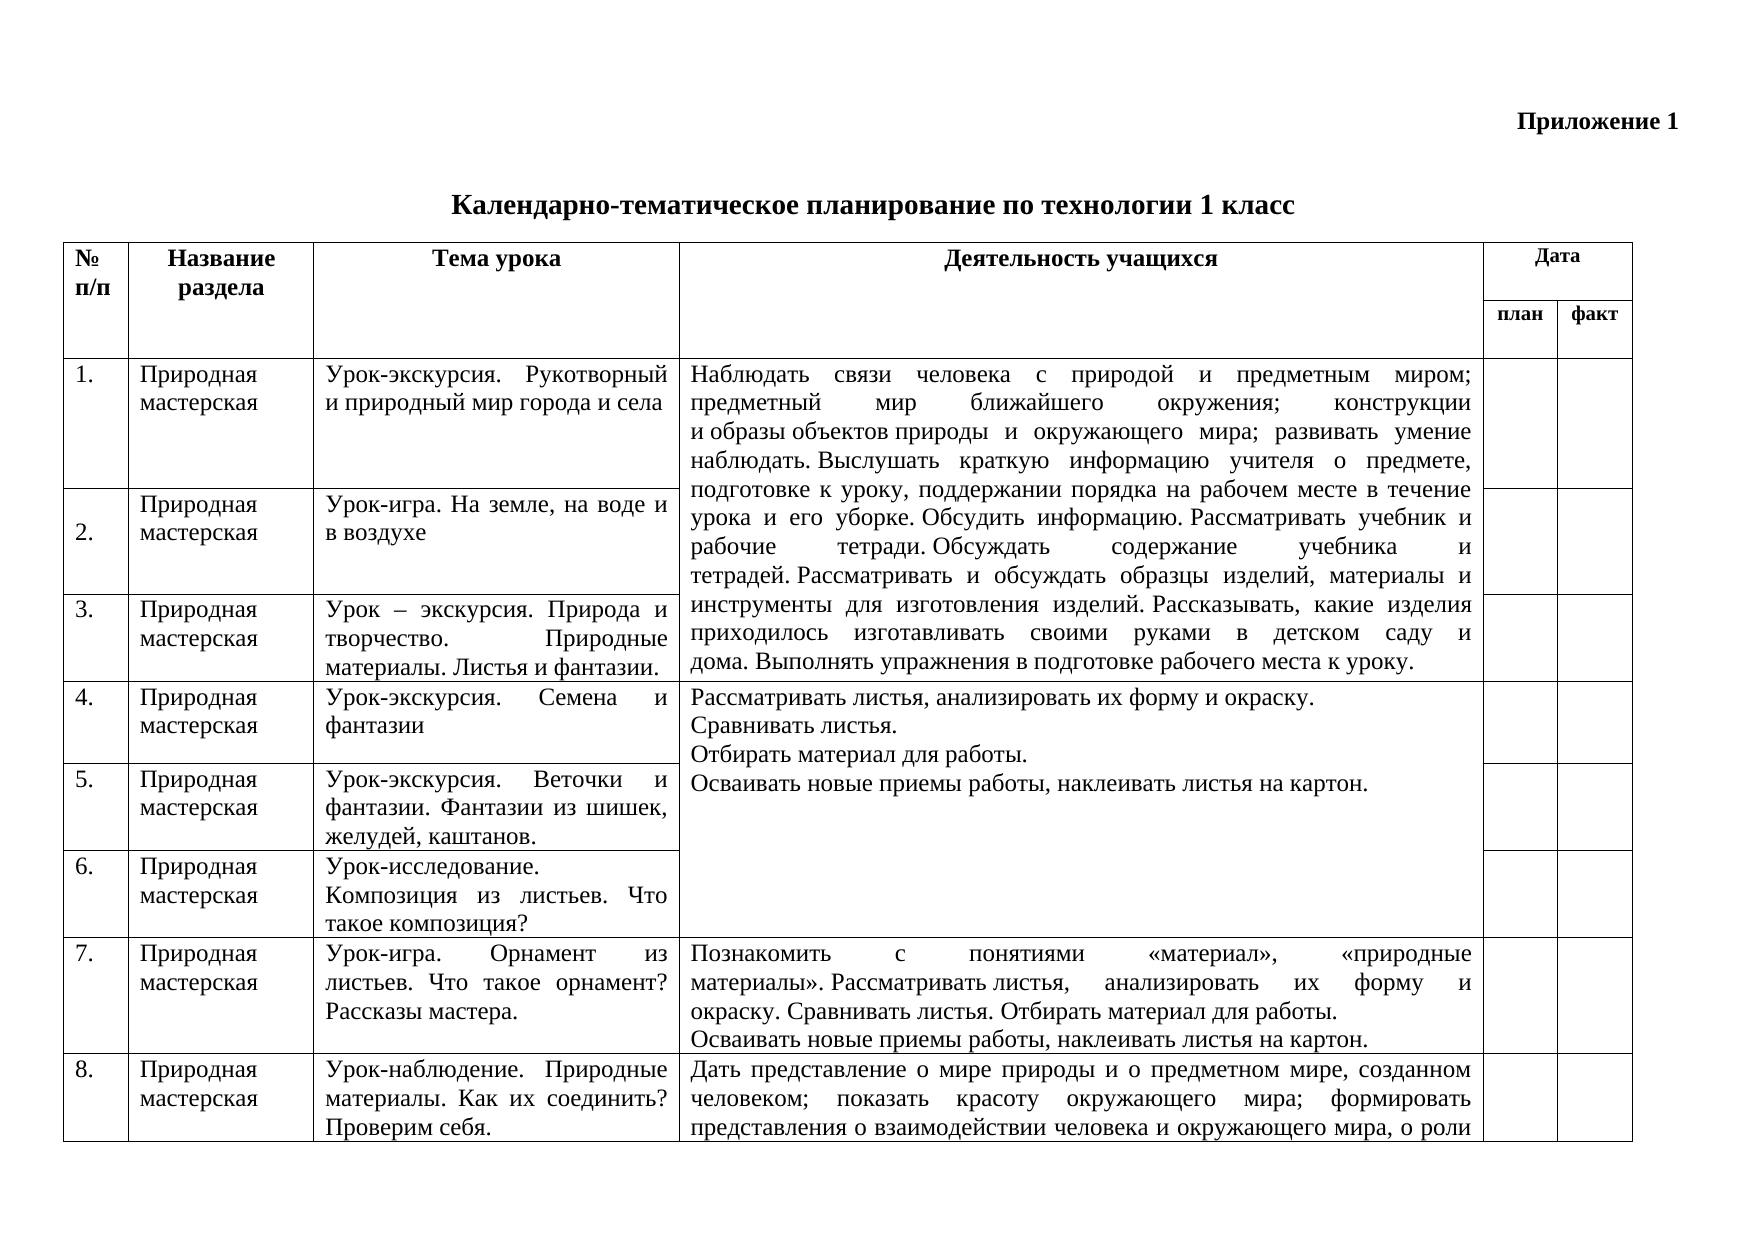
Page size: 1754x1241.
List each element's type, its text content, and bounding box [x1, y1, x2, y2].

table_cell [1558, 1054, 1632, 1141]
text Календарно-тематическое планирование по технологии 1 класс [75, 187, 1679, 220]
table_cell Природная мастерская [129, 764, 313, 850]
table_header Название раздела [129, 243, 313, 358]
list Приложение 1 [104, 106, 1679, 135]
table_cell 4. [64, 682, 128, 763]
table_header Дата [1484, 243, 1632, 300]
table_cell 7. [64, 938, 128, 1053]
table_cell [1484, 682, 1557, 763]
table_cell Природная мастерская [129, 489, 313, 593]
table_cell Урок-игра. Орнамент из листьев. Что такое орнамент? Рассказы мастера. [314, 938, 679, 1053]
table_cell Урок – экскурсия. Природа и творчество. Природные материалы. Листья и фантазии. [314, 595, 679, 681]
table_cell Природная мастерская [129, 682, 313, 763]
table_cell Урок-экскурсия. Рукотворный и природный мир города и села [314, 359, 679, 488]
table_cell [1558, 851, 1632, 937]
table_cell [1558, 595, 1632, 681]
table_cell Познакомить с понятиями «материал», «природные материалы». Рассматривать листья, анализировать их форму и окраску. Сравнивать листья. Отбирать материал для работы. Осваивать новые приемы работы, наклеивать листья на картон. [680, 938, 1483, 1053]
table_cell Рассматривать листья, анализировать их форму и окраску. Сравнивать листья. Отбирать материал для работы. Осваивать новые приемы работы, наклеивать листья на картон. [680, 682, 1483, 937]
table_cell 6. [64, 851, 128, 937]
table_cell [680, 1054, 1483, 1141]
table_cell 1. [64, 359, 128, 488]
table_cell Наблюдать связи человека с природой и предметным миром; предметный мир ближайшего окружения; конструкции и образы объектов природы и окружающего мира; развивать умение наблюдать. Выслушать краткую информацию учителя о предмете, подготовке к уроку, поддержании порядка на рабочем месте в течение урока и его уборке. Обсудить информацию. Рассматривать учебник и рабочие тетради. Обсуждать содержание учебника и тетрадей. Рассматривать и обсуждать образцы изделий, материалы и инструменты для изготовления изделий. Рассказывать, какие изделия приходилось изготавливать своими руками в детском саду и дома. Выполнять упражнения в подготовке рабочего места к уроку. [680, 359, 1483, 681]
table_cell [129, 1054, 313, 1141]
table_cell 2. [64, 489, 128, 593]
table_cell [1484, 595, 1557, 681]
table_cell [1484, 851, 1557, 937]
table_cell Природная мастерская [129, 851, 313, 937]
table_cell факт [1558, 301, 1632, 358]
table_cell [1558, 359, 1632, 488]
table_cell 3. [64, 595, 128, 681]
table_cell 8. [64, 1054, 128, 1141]
table_cell [1484, 359, 1557, 488]
table_cell Урок-экскурсия. Веточки и фантазии. Фантазии из шишек, желудей, каштанов. [314, 764, 679, 850]
table_cell Урок-экскурсия. Семена и фантазии [314, 682, 679, 763]
table_cell [1484, 1054, 1557, 1141]
table_cell [1558, 489, 1632, 593]
table_header Тема урока [314, 243, 679, 358]
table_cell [314, 1054, 679, 1141]
table_cell Природная мастерская [129, 595, 313, 681]
table_cell Урок-игра. На земле, на воде и в воздухе [314, 489, 679, 593]
table_cell 5. [64, 764, 128, 850]
table_cell [1484, 764, 1557, 850]
table_cell [1558, 682, 1632, 763]
table_cell [1558, 938, 1632, 1053]
table_cell [1484, 489, 1557, 593]
table_cell [1558, 764, 1632, 850]
table_header Деятельность учащихся [680, 243, 1483, 358]
table_cell Природная мастерская [129, 359, 313, 488]
table_cell план [1484, 301, 1557, 358]
table_cell Урок-исследование. Композиция из листьев. Что такое композиция? [314, 851, 679, 937]
table_header № п/п [64, 243, 128, 358]
table_cell Природная мастерская [129, 938, 313, 1053]
table_cell [1484, 938, 1557, 1053]
